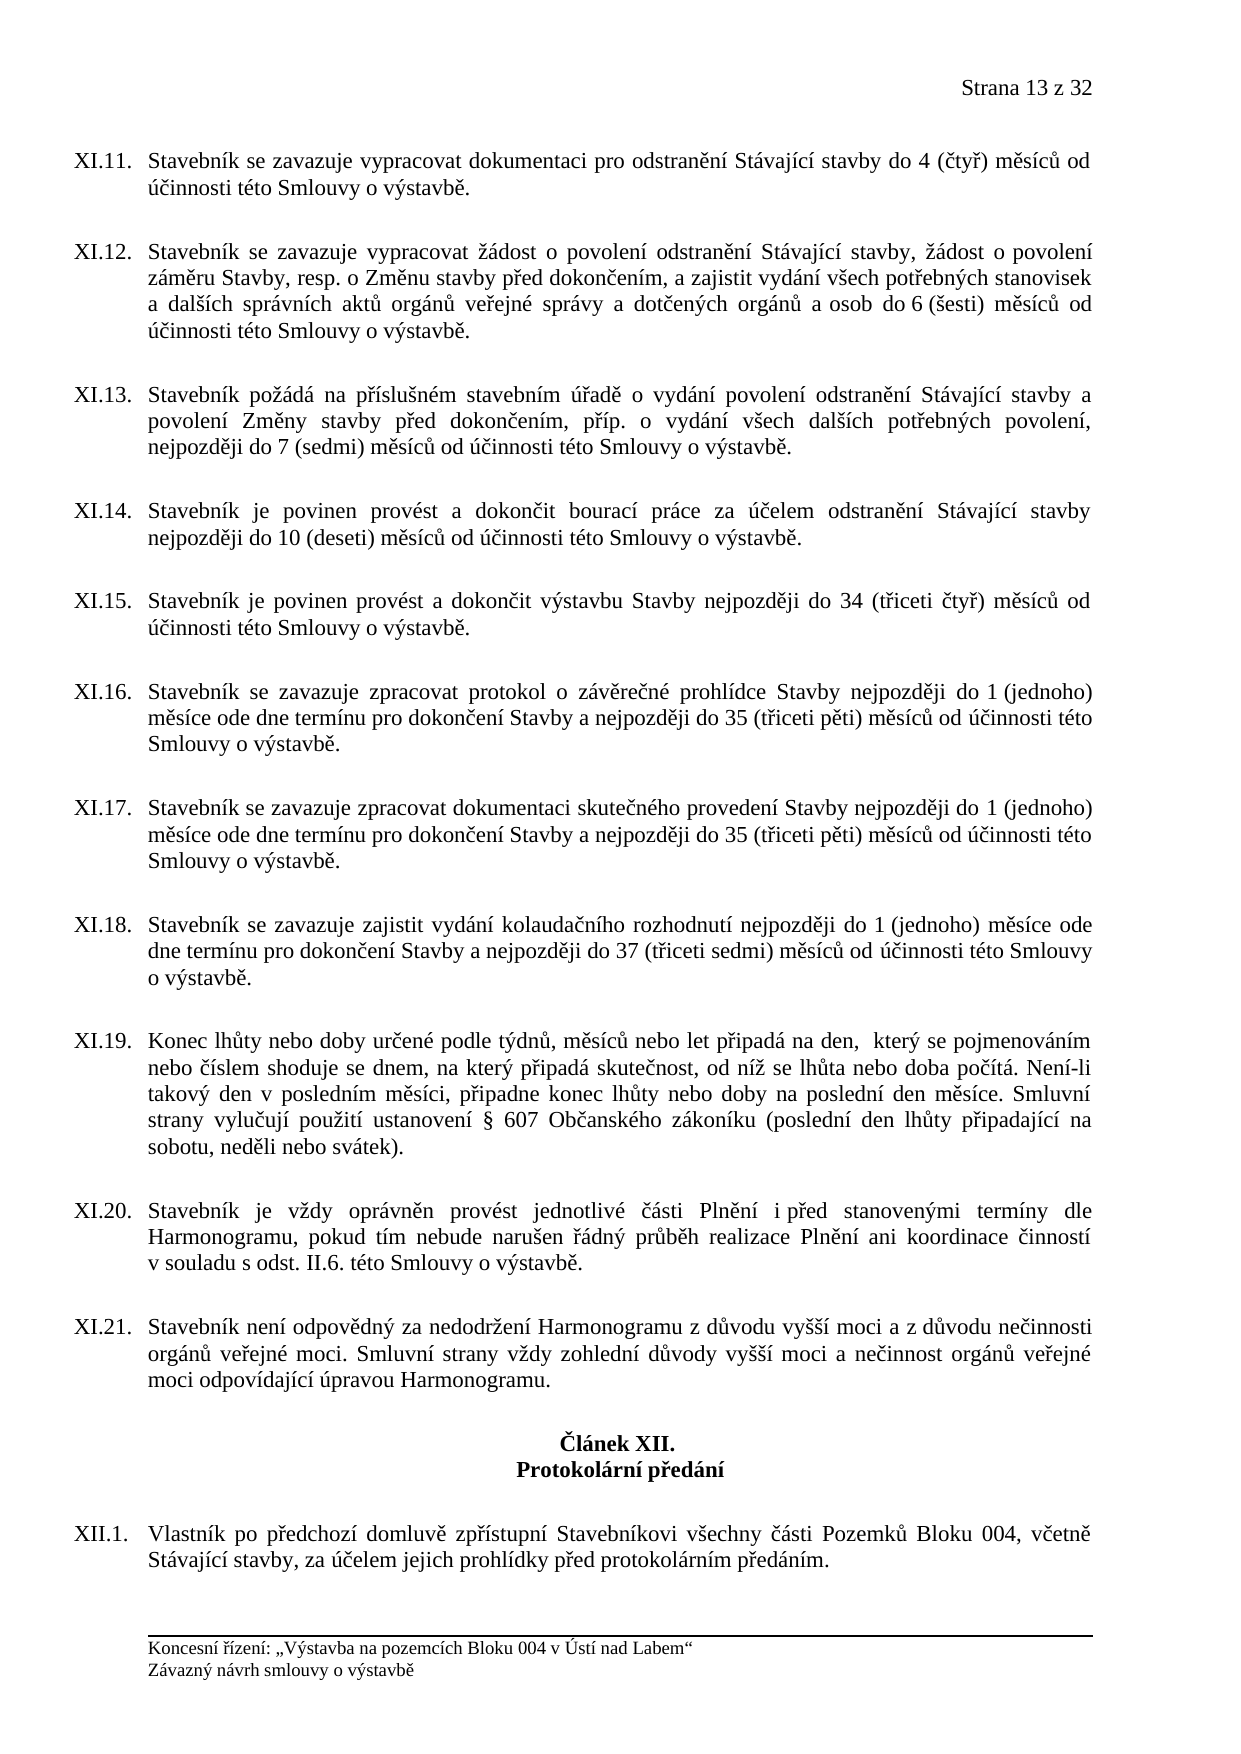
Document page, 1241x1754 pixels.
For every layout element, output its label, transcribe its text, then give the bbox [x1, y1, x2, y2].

text Protokolární předání [148, 1430, 1093, 1482]
text Stavebník se zavazuje zpracovat protokol o závěrečné prohlídce Stavby nejpozději do 1 (jednoho) měsíce ode dne termínu pro dokončení Stavby a nejpozději do 35 (třiceti pěti) měsíců od účinnosti této Smlouvy o výstavbě. [74, 678, 1093, 757]
text Stavebník se zavazuje zpracovat dokumentaci skutečného provedení Stavby nejpozději do 1 (jednoho) měsíce ode dne termínu pro dokončení Stavby a nejpozději do 35 (třiceti pěti) měsíců od účinnosti této Smlouvy o výstavbě. [74, 794, 1093, 873]
text Stavebník není odpovědný za nedodržení Harmonogramu z důvodu vyšší moci a z důvodu nečinnosti orgánů veřejné moci. Smluvní strany vždy zohlední důvody vyšší moci a nečinnost orgánů veřejné moci odpovídající úpravou Harmonogramu. [74, 1313, 1093, 1392]
text Vlastník po předchozí domluvě zpřístupní Stavebníkovi všechny části Pozemků Bloku 004, včetně Stávající stavby, za účelem jejich prohlídky před protokolárním předáním. [74, 1520, 1093, 1573]
text Stavebník se zavazuje zajistit vydání kolaudačního rozhodnutí nejpozději do 1 (jednoho) měsíce ode dne termínu pro dokončení Stavby a nejpozději do 37 (třiceti sedmi) měsíců od účinnosti této Smlouvy o výstavbě. [74, 911, 1093, 990]
text Stavebník je povinen provést a dokončit bourací práce za účelem odstranění Stávající stavby nejpozději do 10 (deseti) měsíců od účinnosti této Smlouvy o výstavbě. [74, 497, 1093, 550]
text Stavebník se zavazuje vypracovat žádost o povolení odstranění Stávající stavby, žádost o povolení záměru Stavby, resp. o Změnu stavby před dokončením, a zajistit vydání všech potřebných stanovisek a dalších správních aktů orgánů veřejné správy a dotčených orgánů a osob do 6 (šesti) měsíců od účinnosti této Smlouvy o výstavbě. [74, 238, 1093, 343]
text Stavebník požádá na příslušném stavebním úřadě o vydání povolení odstranění Stávající stavby a povolení Změny stavby před dokončením, příp. o vydání všech dalších potřebných povolení, nejpozději do 7 (sedmi) měsíců od účinnosti této Smlouvy o výstavbě. [74, 381, 1093, 460]
text Konec lhůty nebo doby určené podle týdnů, měsíců nebo let připadá na den, který se pojmenováním nebo číslem shoduje se dnem, na který připadá skutečnost, od níž se lhůta nebo doba počítá. Není-li takový den v posledním měsíci, připadne konec lhůty nebo doby na poslední den měsíce. Smluvní strany vylučují použití ustanovení § 607 Občanského zákoníku (poslední den lhůty připadající na sobotu, neděli nebo svátek). [74, 1027, 1093, 1159]
text Stavebník je povinen provést a dokončit výstavbu Stavby nejpozději do 34 (třiceti čtyř) měsíců od účinnosti této Smlouvy o výstavbě. [74, 587, 1093, 640]
text Stavebník se zavazuje vypracovat dokumentaci pro odstranění Stávající stavby do 4 (čtyř) měsíců od účinnosti této Smlouvy o výstavbě. [74, 148, 1093, 200]
text Stavebník je vždy oprávněn provést jednotlivé části Plnění i před stanovenými termíny dle Harmonogramu, pokud tím nebude narušen řádný průběh realizace Plnění ani koordinace činností v souladu s odst. 2.6. této Smlouvy o výstavbě. [74, 1197, 1093, 1276]
